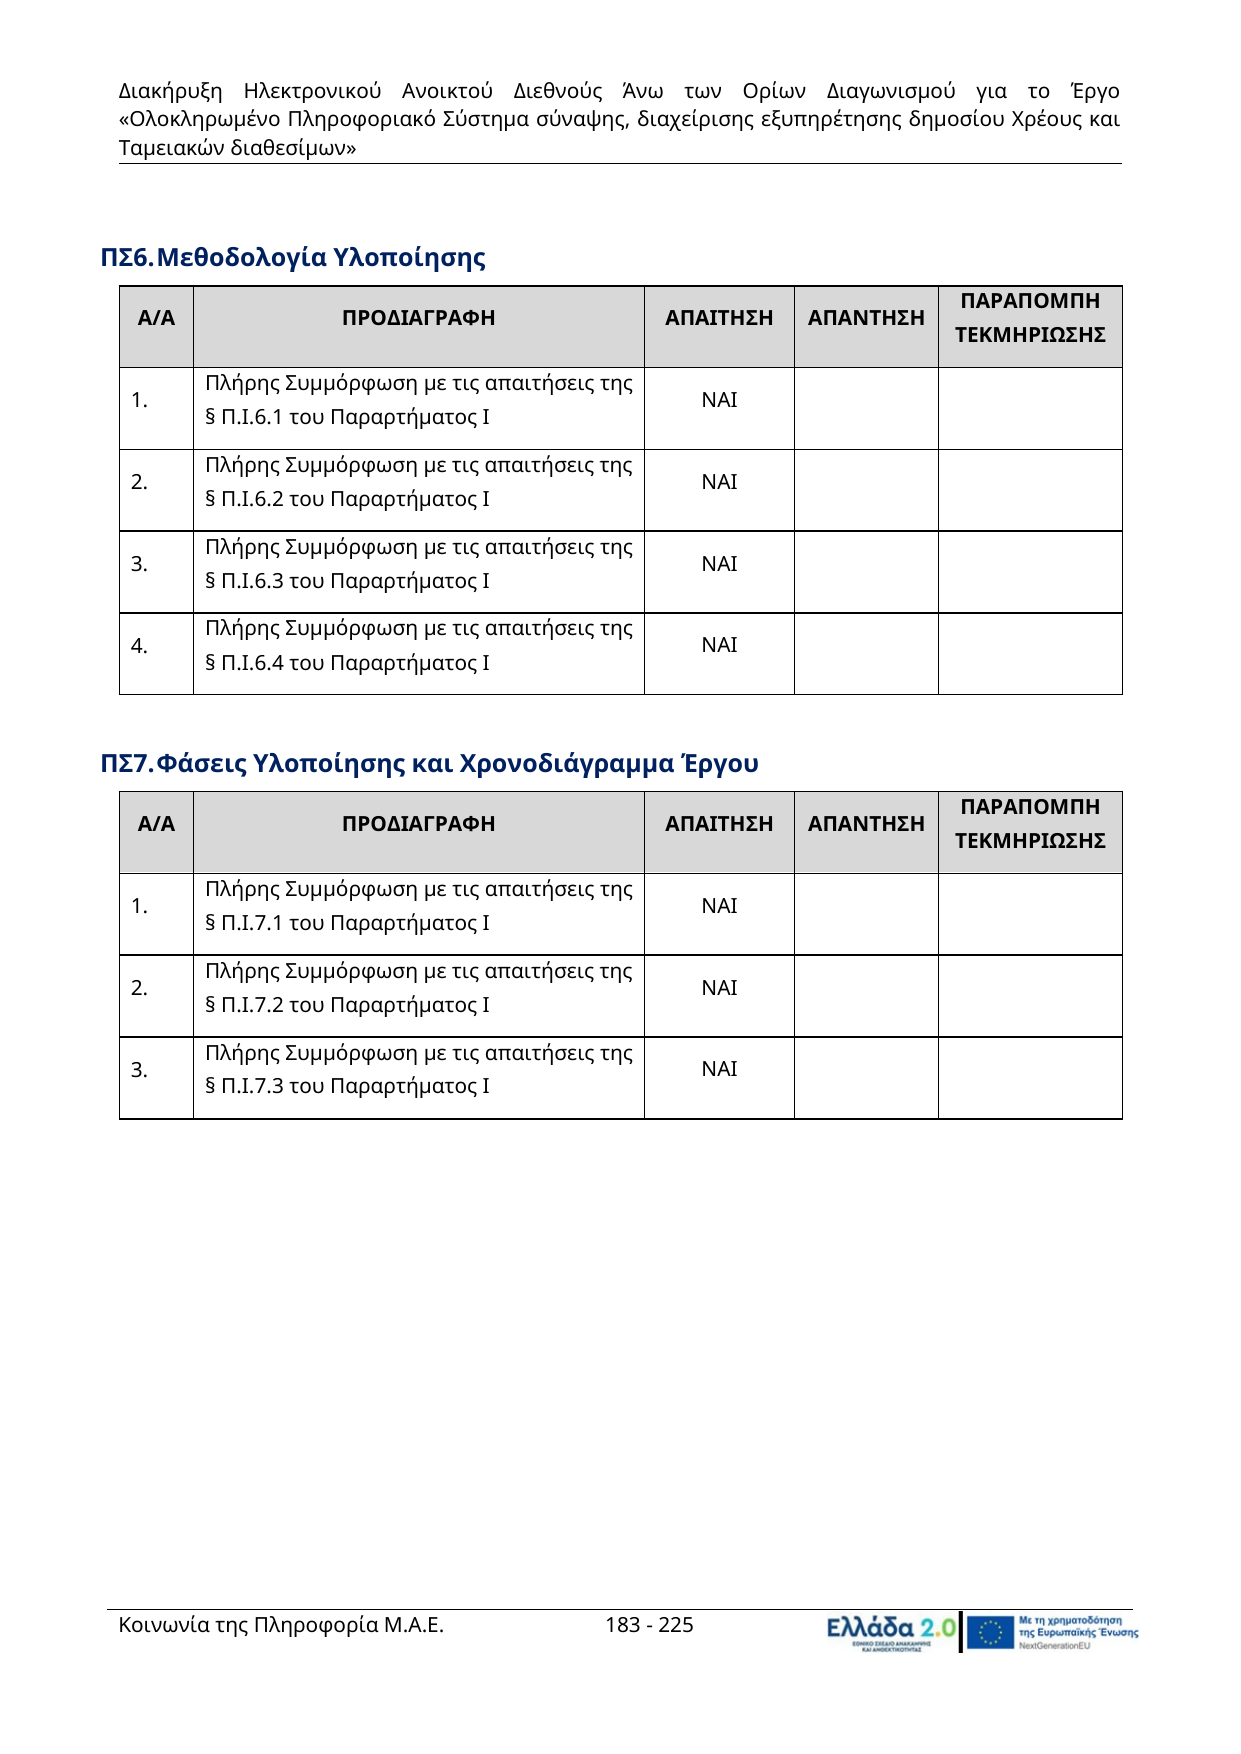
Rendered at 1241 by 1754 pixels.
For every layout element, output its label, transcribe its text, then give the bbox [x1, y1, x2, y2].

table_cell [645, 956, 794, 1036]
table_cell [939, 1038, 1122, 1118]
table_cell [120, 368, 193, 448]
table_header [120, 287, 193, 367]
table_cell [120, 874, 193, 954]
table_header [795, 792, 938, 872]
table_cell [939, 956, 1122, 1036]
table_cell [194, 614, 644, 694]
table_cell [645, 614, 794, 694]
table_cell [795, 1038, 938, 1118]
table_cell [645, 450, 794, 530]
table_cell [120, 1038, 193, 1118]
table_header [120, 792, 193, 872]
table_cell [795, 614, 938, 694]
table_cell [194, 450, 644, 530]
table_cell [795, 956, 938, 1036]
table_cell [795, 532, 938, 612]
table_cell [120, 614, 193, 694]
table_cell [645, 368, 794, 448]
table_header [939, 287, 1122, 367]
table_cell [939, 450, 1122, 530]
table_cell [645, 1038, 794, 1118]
picture [826, 1611, 1143, 1653]
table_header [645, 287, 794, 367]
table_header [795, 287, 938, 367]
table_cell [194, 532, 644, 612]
text Μεθοδολογία Υλοποίησης [100, 239, 1122, 273]
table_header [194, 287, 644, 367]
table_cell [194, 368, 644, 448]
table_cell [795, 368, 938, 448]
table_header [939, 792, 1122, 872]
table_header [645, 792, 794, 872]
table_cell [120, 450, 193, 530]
text Φάσεις Υλοποίησης και Χρονοδιάγραμμα Έργου [100, 745, 1122, 779]
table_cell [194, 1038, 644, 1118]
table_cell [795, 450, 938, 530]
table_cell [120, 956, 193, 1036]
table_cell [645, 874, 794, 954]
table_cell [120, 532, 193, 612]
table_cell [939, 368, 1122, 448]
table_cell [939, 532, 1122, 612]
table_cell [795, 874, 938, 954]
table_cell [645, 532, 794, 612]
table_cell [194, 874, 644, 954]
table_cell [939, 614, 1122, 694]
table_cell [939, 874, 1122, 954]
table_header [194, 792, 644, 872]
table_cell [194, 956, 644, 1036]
